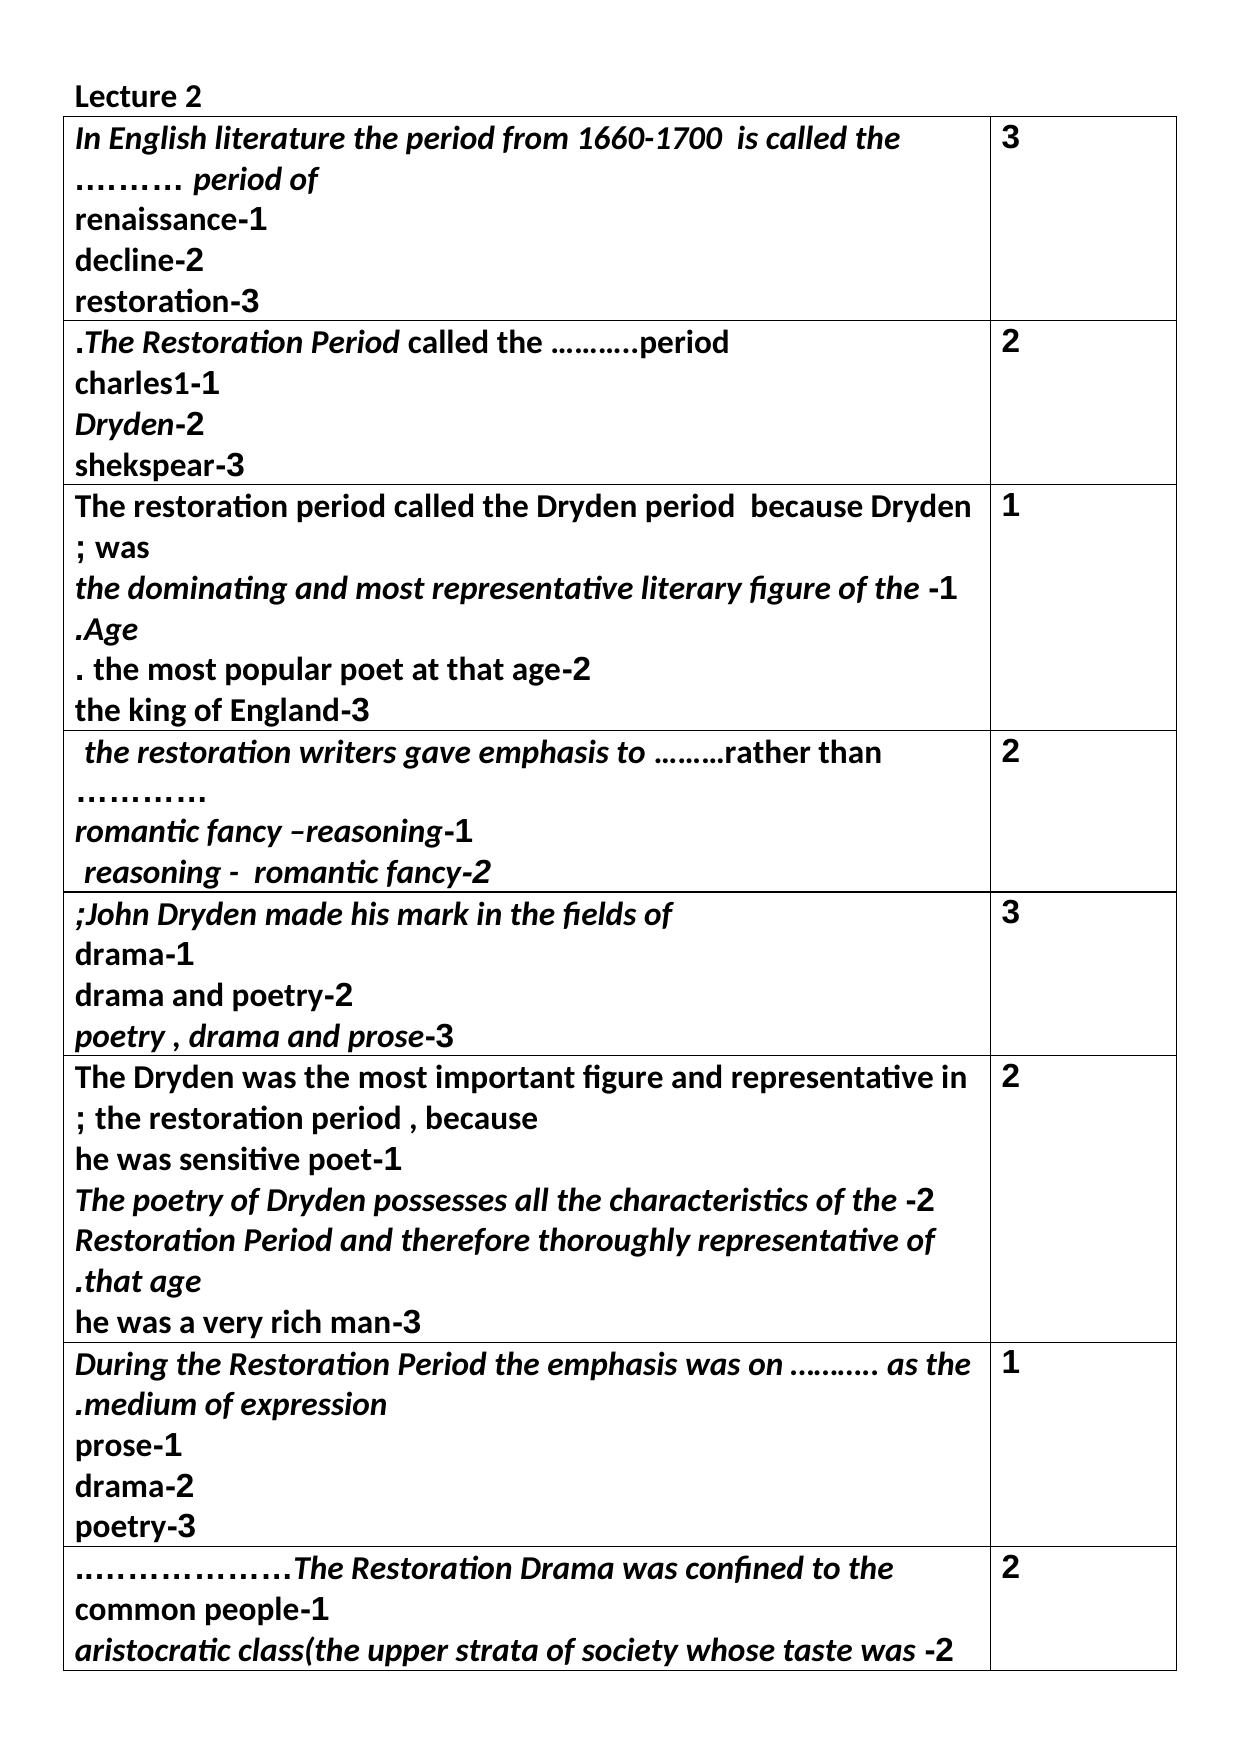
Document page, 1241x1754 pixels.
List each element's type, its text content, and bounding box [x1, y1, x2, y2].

table_cell 2 [991, 731, 1176, 891]
table_cell 2 [991, 1056, 1176, 1342]
table_cell John Dryden made his mark in the fields of; 1-drama 2-drama and poetry 3-poetry , drama and prose [64, 893, 990, 1055]
table_cell The Dryden was the most important figure and representative in the restoration period , because ; 1-he was sensitive poet 2-The poetry of Dryden possesses all the characteristics of the Restoration Period and therefore thoroughly representative of that age. 3-he was a very rich man [64, 1056, 990, 1342]
table_cell the restoration writers gave emphasis to ………rather than ………… 1-romantic fancy –reasoning 2-reasoning - romantic fancy [64, 731, 990, 891]
table_cell 3 [991, 893, 1176, 1055]
table_cell The restoration period called the Dryden period because Dryden was ; 1-the dominating and most representative literary figure of the Age. 2-the most popular poet at that age . 3-the king of England [64, 485, 990, 730]
table_cell During the Restoration Period the emphasis was on ……….. as the medium of expression. 1-prose 2-drama 3-poetry [64, 1343, 990, 1546]
table_header 3 [991, 117, 1176, 320]
table_cell 2 [991, 321, 1176, 484]
text Lecture 2 [75, 75, 1165, 116]
table_cell 1 [991, 1343, 1176, 1546]
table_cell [64, 1547, 990, 1669]
table_header In English literature the period from 1660-1700 is called the period of ………. 1-renaissance 2-decline 3-restoration [64, 117, 990, 320]
table_cell The Restoration Period called the ………..period. 1-charles1 2-Dryden 3-shekspear [64, 321, 990, 484]
table_cell 2 [991, 1547, 1176, 1669]
table_cell 1 [991, 485, 1176, 730]
